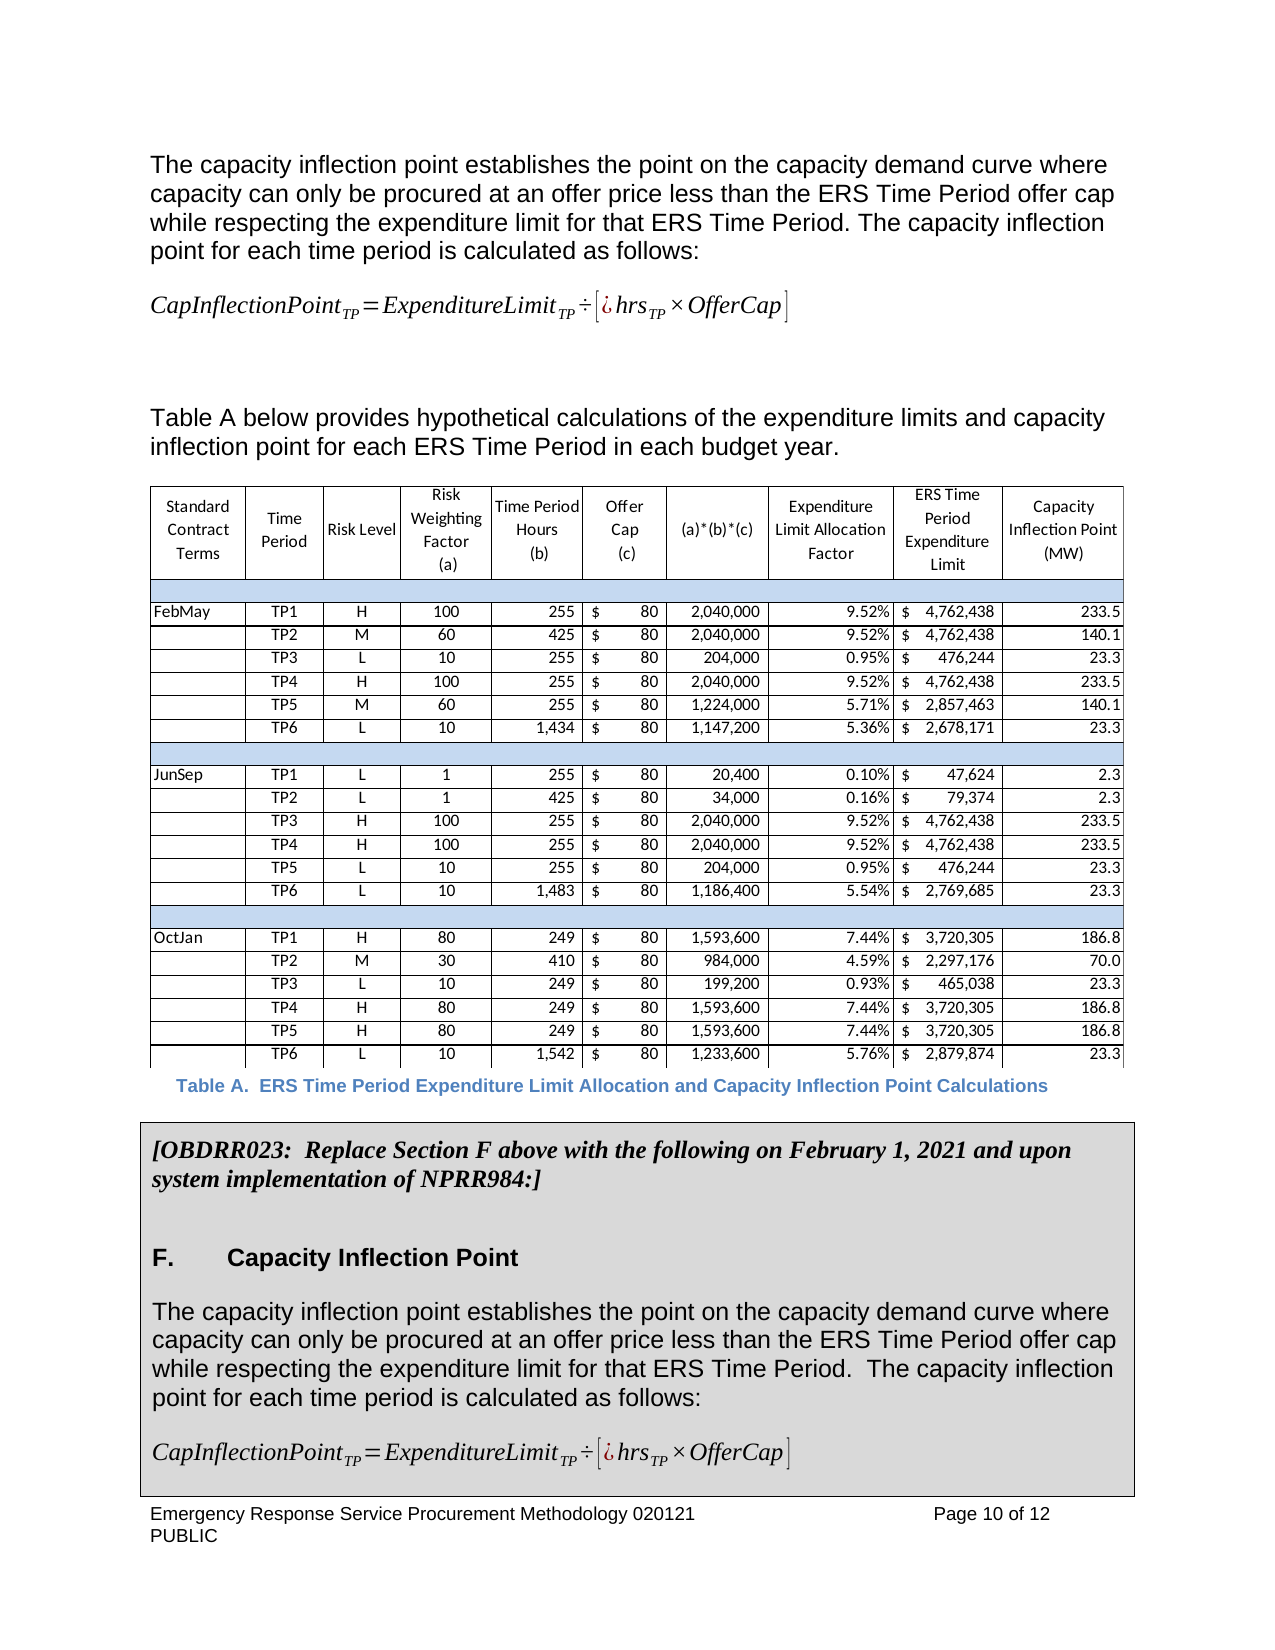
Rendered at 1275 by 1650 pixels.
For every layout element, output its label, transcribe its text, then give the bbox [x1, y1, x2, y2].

text The capacity inflection point establishes the point on the capacity demand curve where capacity can only be procured at an offer price less than the ERS Time Period offer cap while respecting the expenditure limit for that ERS Time Period. The capacity inflection point for each time period is calculated as follows: [150, 150, 1125, 265]
text Table A. ERS Time Period Expenditure Limit Allocation and Capacity Inflection Point Calculations [150, 1075, 1125, 1097]
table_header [141, 1123, 1134, 1496]
text Table A below provides hypothetical calculations of the expenditure limits and capacity inflection point for each ERS Time Period in each budget year. [150, 403, 1125, 461]
